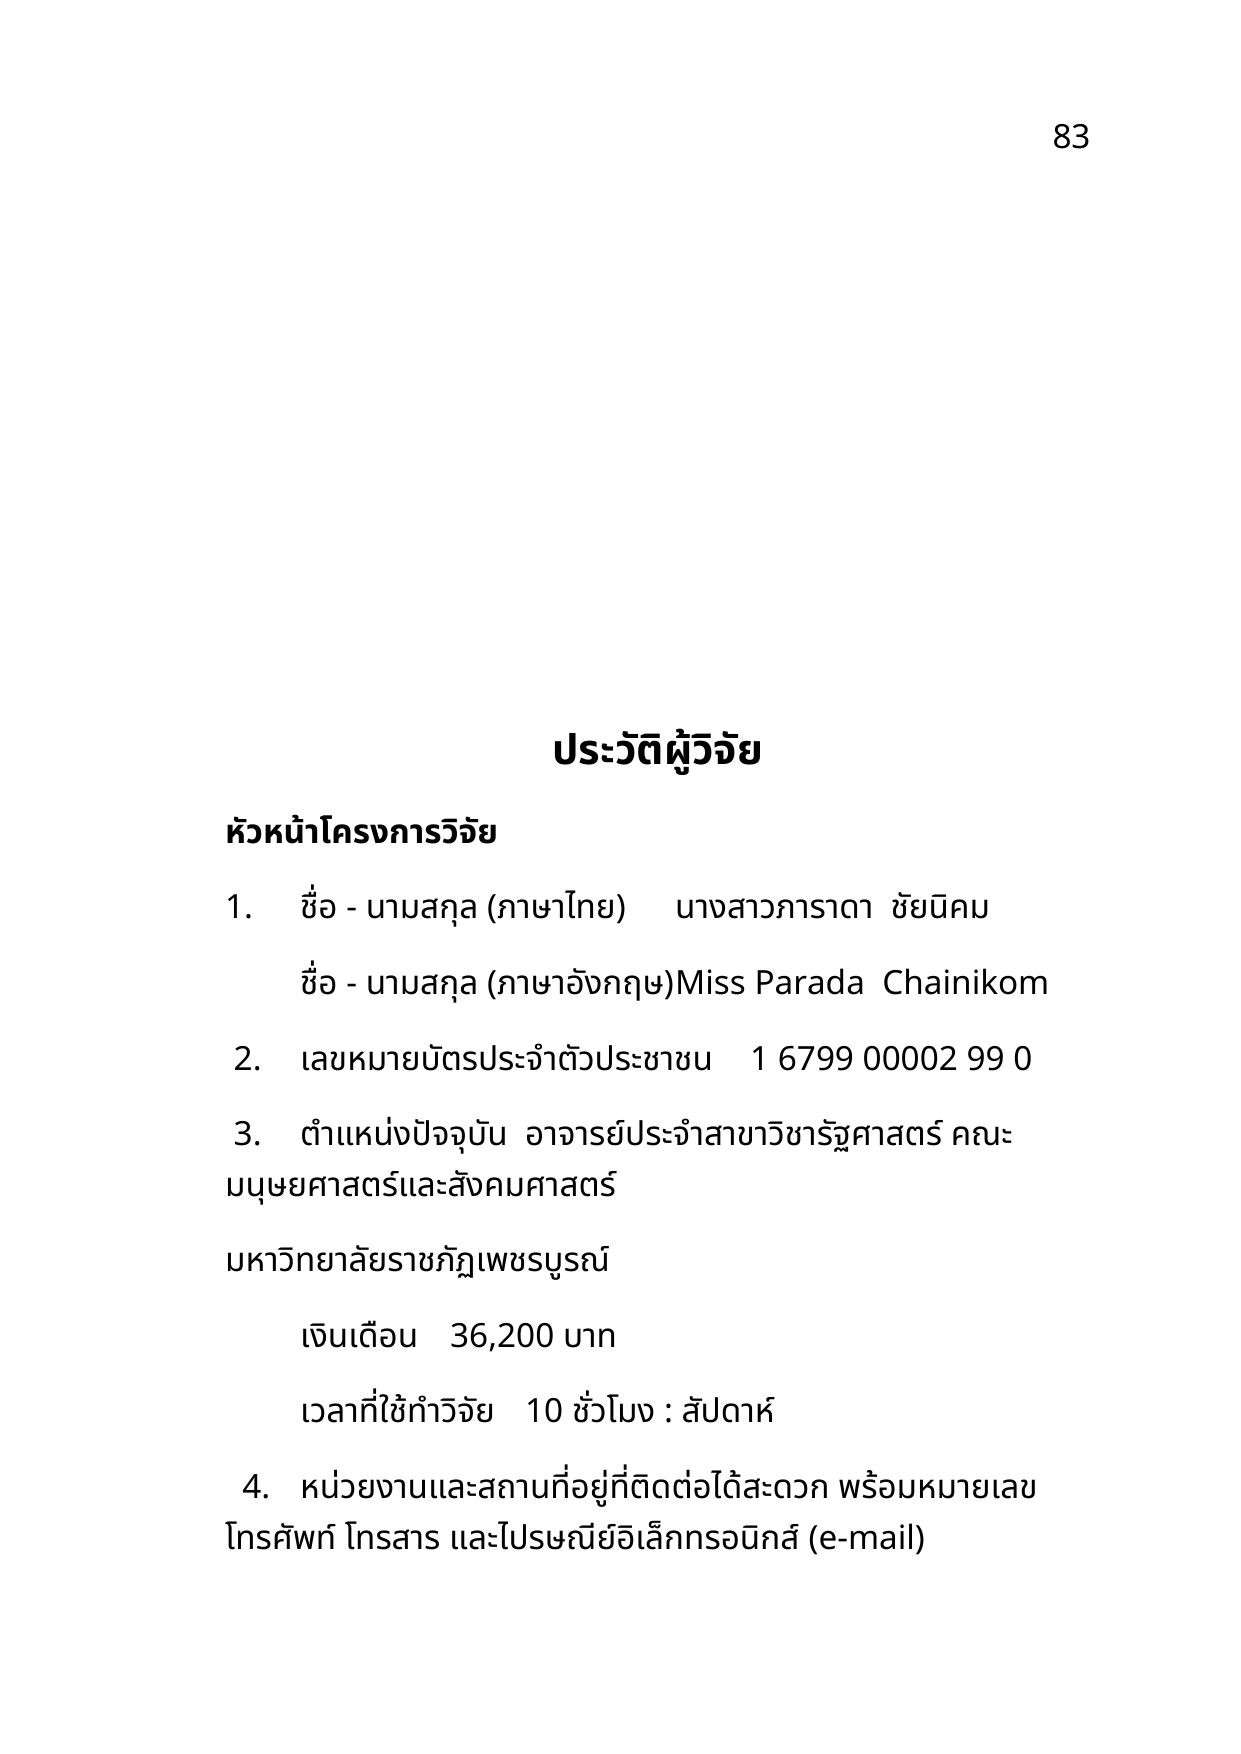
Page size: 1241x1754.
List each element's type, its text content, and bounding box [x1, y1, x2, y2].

text เงินเดือน 36,200 บาท [225, 1312, 1090, 1362]
text หัวหน้าโครงการวิจัย [225, 808, 1090, 858]
text 2. เลขหมายบัตรประจำตัวประชาชน 1 6799 00002 99 0 [225, 1034, 1090, 1085]
text ชื่อ - นามสกุล (ภาษาอังกฤษ) Miss Parada Chainikom [225, 959, 1090, 1009]
text 4. หน่วยงานและสถานที่อยู่ที่ติดต่อได้สะดวก พร้อมหมายเลขโทรศัพท์ โทรสาร และไปรษณีย์อิเล็กทรอนิกส์ (e-mail) [225, 1463, 1090, 1564]
text เวลาที่ใช้ทำวิจัย 10 ชั่วโมง : สัปดาห์ [225, 1387, 1090, 1438]
text 3. ตำแหน่งปัจจุบัน อาจารย์ประจำสาขาวิชารัฐศาสตร์ คณะมนุษยศาสตร์และสังคมศาสตร์ [225, 1110, 1090, 1211]
text ประวัติผู้วิจัย [225, 720, 1090, 783]
text มหาวิทยาลัยราชภัฏเพชรบูรณ์ [225, 1236, 1090, 1287]
text 1. ชื่อ - นามสกุล (ภาษาไทย) นางสาวภาราดา ชัยนิคม [225, 883, 1090, 934]
